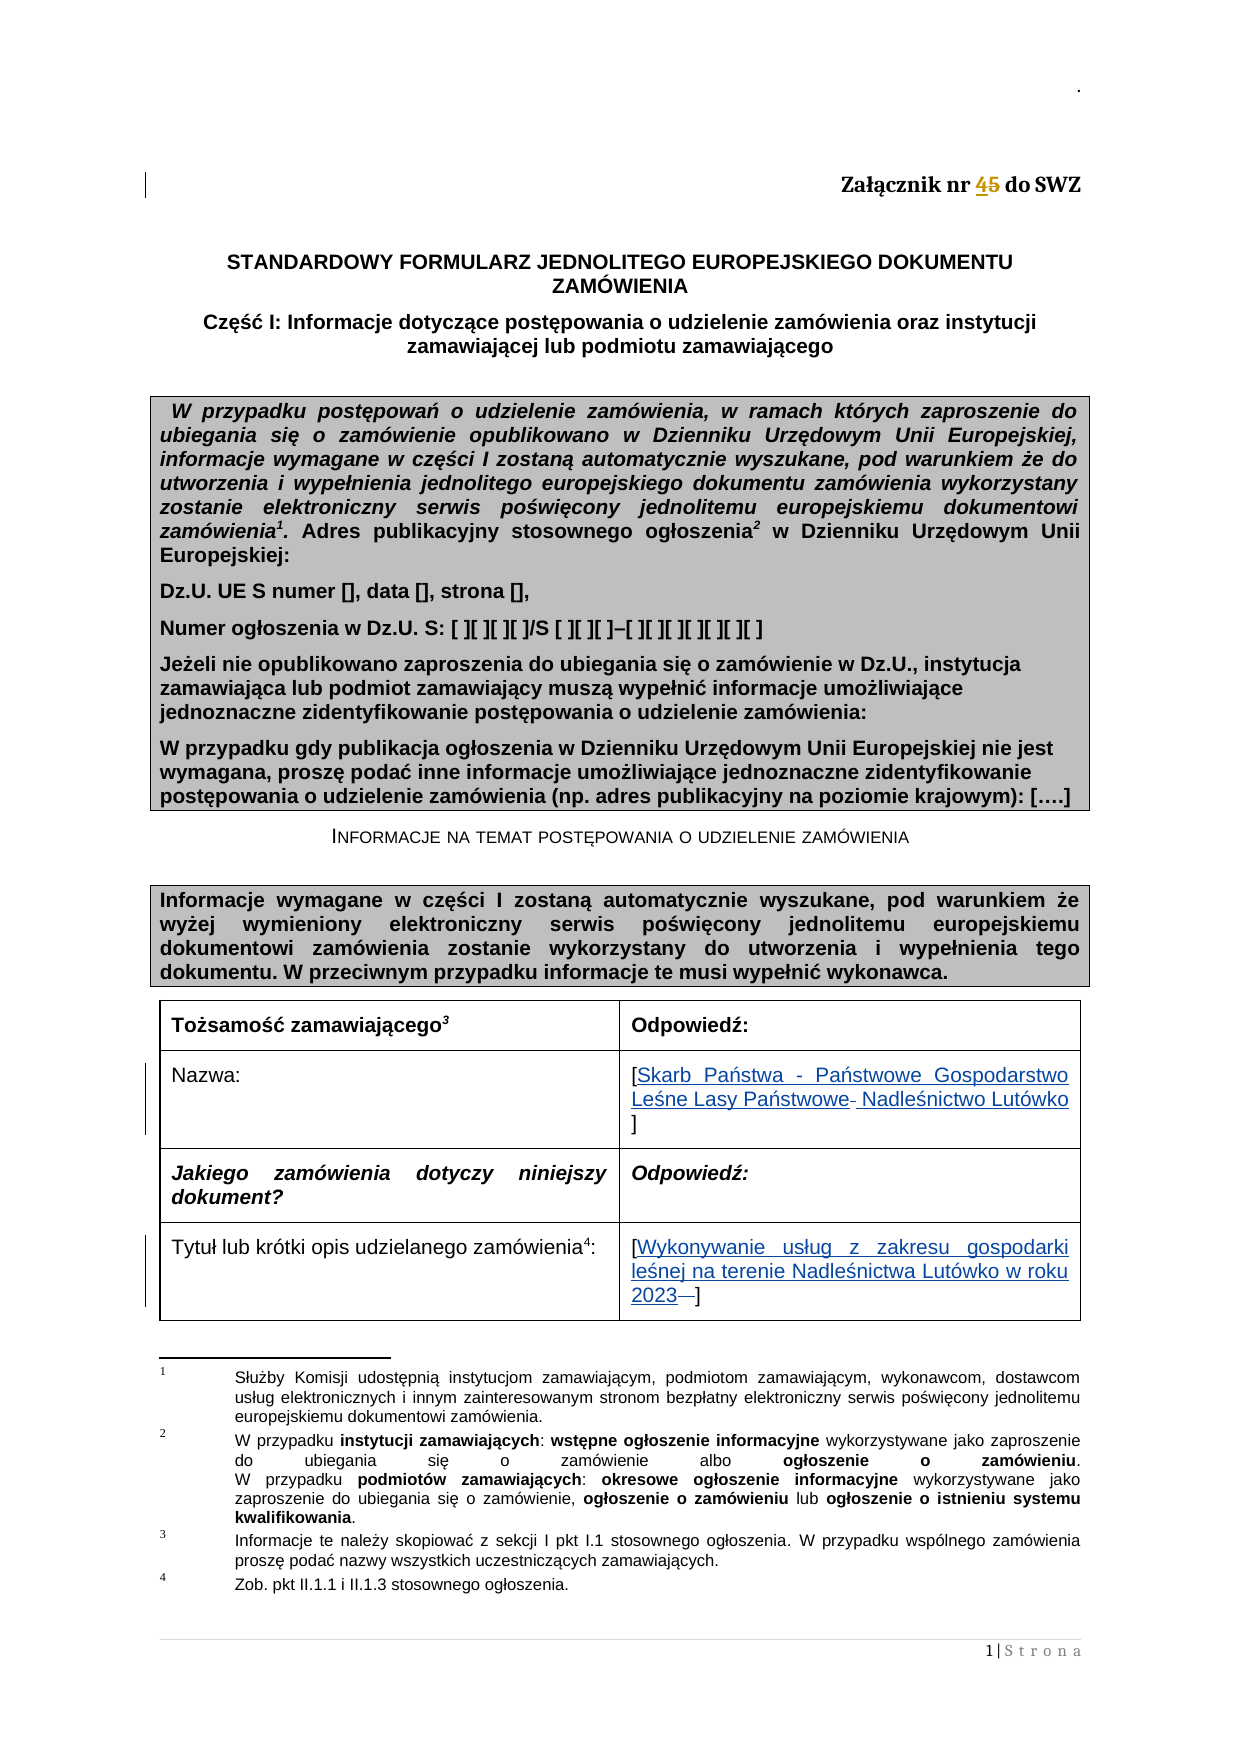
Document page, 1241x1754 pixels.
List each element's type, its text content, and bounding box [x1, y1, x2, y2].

text Numer ogłoszenia w Dz.U. S: [ ][ ][ ][ ]/S [ ][ ][ ]–[ ][ ][ ][ ][ ][ ][ ] [151, 612, 1089, 639]
table_cell Tytuł lub krótki opis udzielanego zamówienia: [161, 1223, 619, 1319]
table_header Odpowiedź: [620, 1001, 1080, 1050]
text Standardowy formularz jednolitego europejskiego dokumentu zamówienia [159, 250, 1081, 298]
text W przypadku gdy publikacja ogłoszenia w Dzienniku Urzędowym Unii Europejskiej nie jest wymagana, proszę podać inne informacje umożliwiające jednoznaczne zidentyfikowanie postępowania o udzielenie zamówienia (np. adres publikacyjny na poziomie krajowym): [….] [151, 733, 1089, 810]
table_cell Nazwa: [161, 1051, 619, 1148]
table_cell Odpowiedź: [620, 1149, 1080, 1222]
text Część I: Informacje dotyczące postępowania o udzielenie zamówienia oraz instytucji zamawiającej lub podmiotu zamawiającego [159, 310, 1081, 358]
text Informacje wymagane w części I zostaną automatycznie wyszukane, pod warunkiem że wyżej wymieniony elektroniczny serwis poświęcony jednolitemu europejskiemu dokumentowi zamówienia zostanie wykorzystany do utworzenia i wypełnienia tego dokumentu. W przeciwnym przypadku informacje te musi wypełnić wykonawca. [151, 886, 1089, 986]
table_cell [ ] [620, 1051, 1080, 1148]
table_cell [] [620, 1223, 1080, 1319]
table_cell Jakiego zamówienia dotyczy niniejszy dokument? [161, 1149, 619, 1222]
text Jeżeli nie opublikowano zaproszenia do ubiegania się o zamówienie w Dz.U., instytucja zamawiająca lub podmiot zamawiający muszą wypełnić informacje umożliwiające jednoznaczne zidentyfikowanie postępowania o udzielenie zamówienia: [151, 649, 1089, 724]
table_header Tożsamość zamawiającego [161, 1001, 619, 1050]
text Dz.U. UE S numer [], data [], strona [], [151, 576, 1089, 603]
text Załącznik nr do SWZ [159, 172, 1081, 198]
text Informacje na temat postępowania o udzielenie zamówienia [159, 824, 1081, 848]
text W przypadku postępowań o udzielenie zamówienia, w ramach których zaproszenie do ubiegania się o zamówienie opublikowano w Dzienniku Urzędowym Unii Europejskiej, informacje wymagane w części I zostaną automatycznie wyszukane, pod warunkiem że do utworzenia i wypełnienia jednolitego europejskiego dokumentu zamówienia wykorzystany zostanie elektroniczny serwis poświęcony jednolitemu europejskiemu dokumentowi zamówienia. Adres publikacyjny stosownego ogłoszenia w Dzienniku Urzędowym Unii Europejskiej: [151, 397, 1089, 566]
